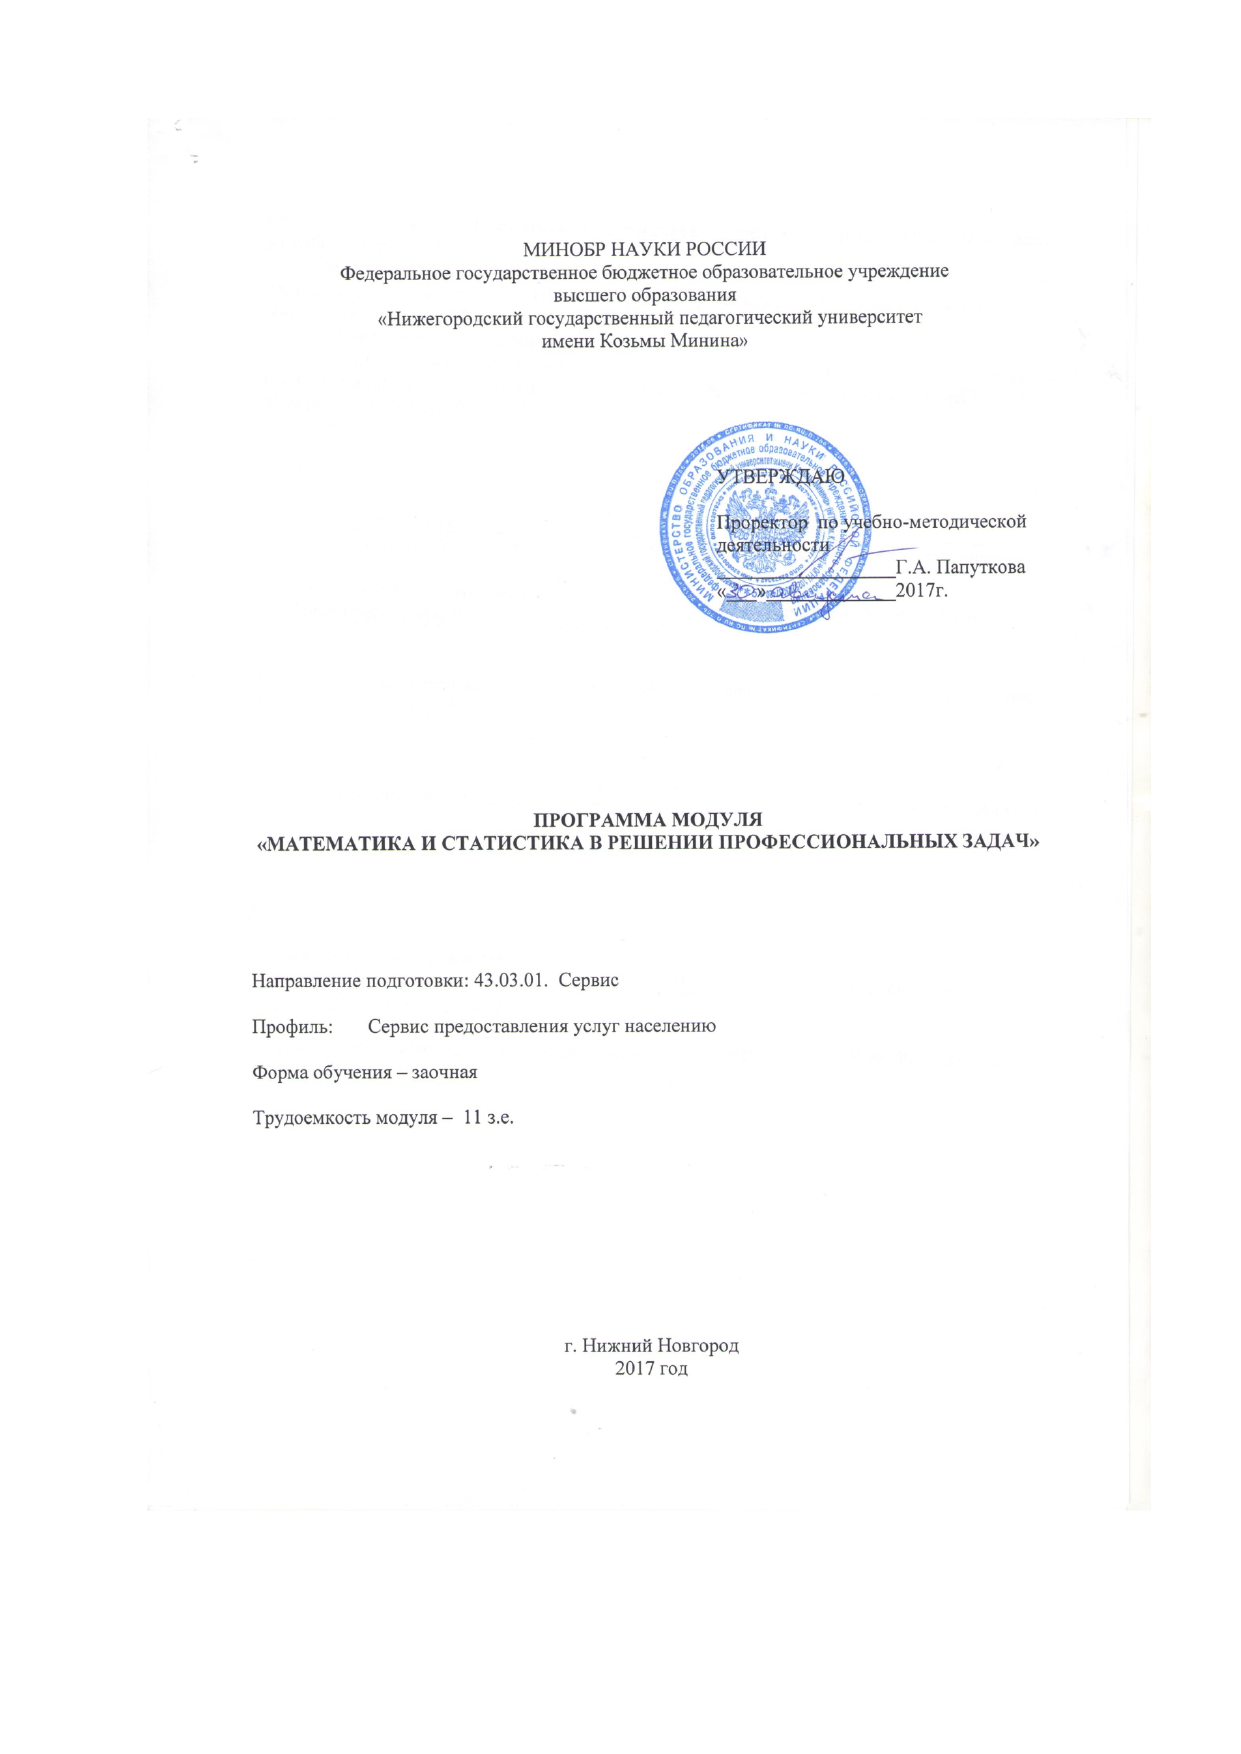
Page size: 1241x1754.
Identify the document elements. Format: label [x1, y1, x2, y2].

picture [147, 118, 1151, 1511]
